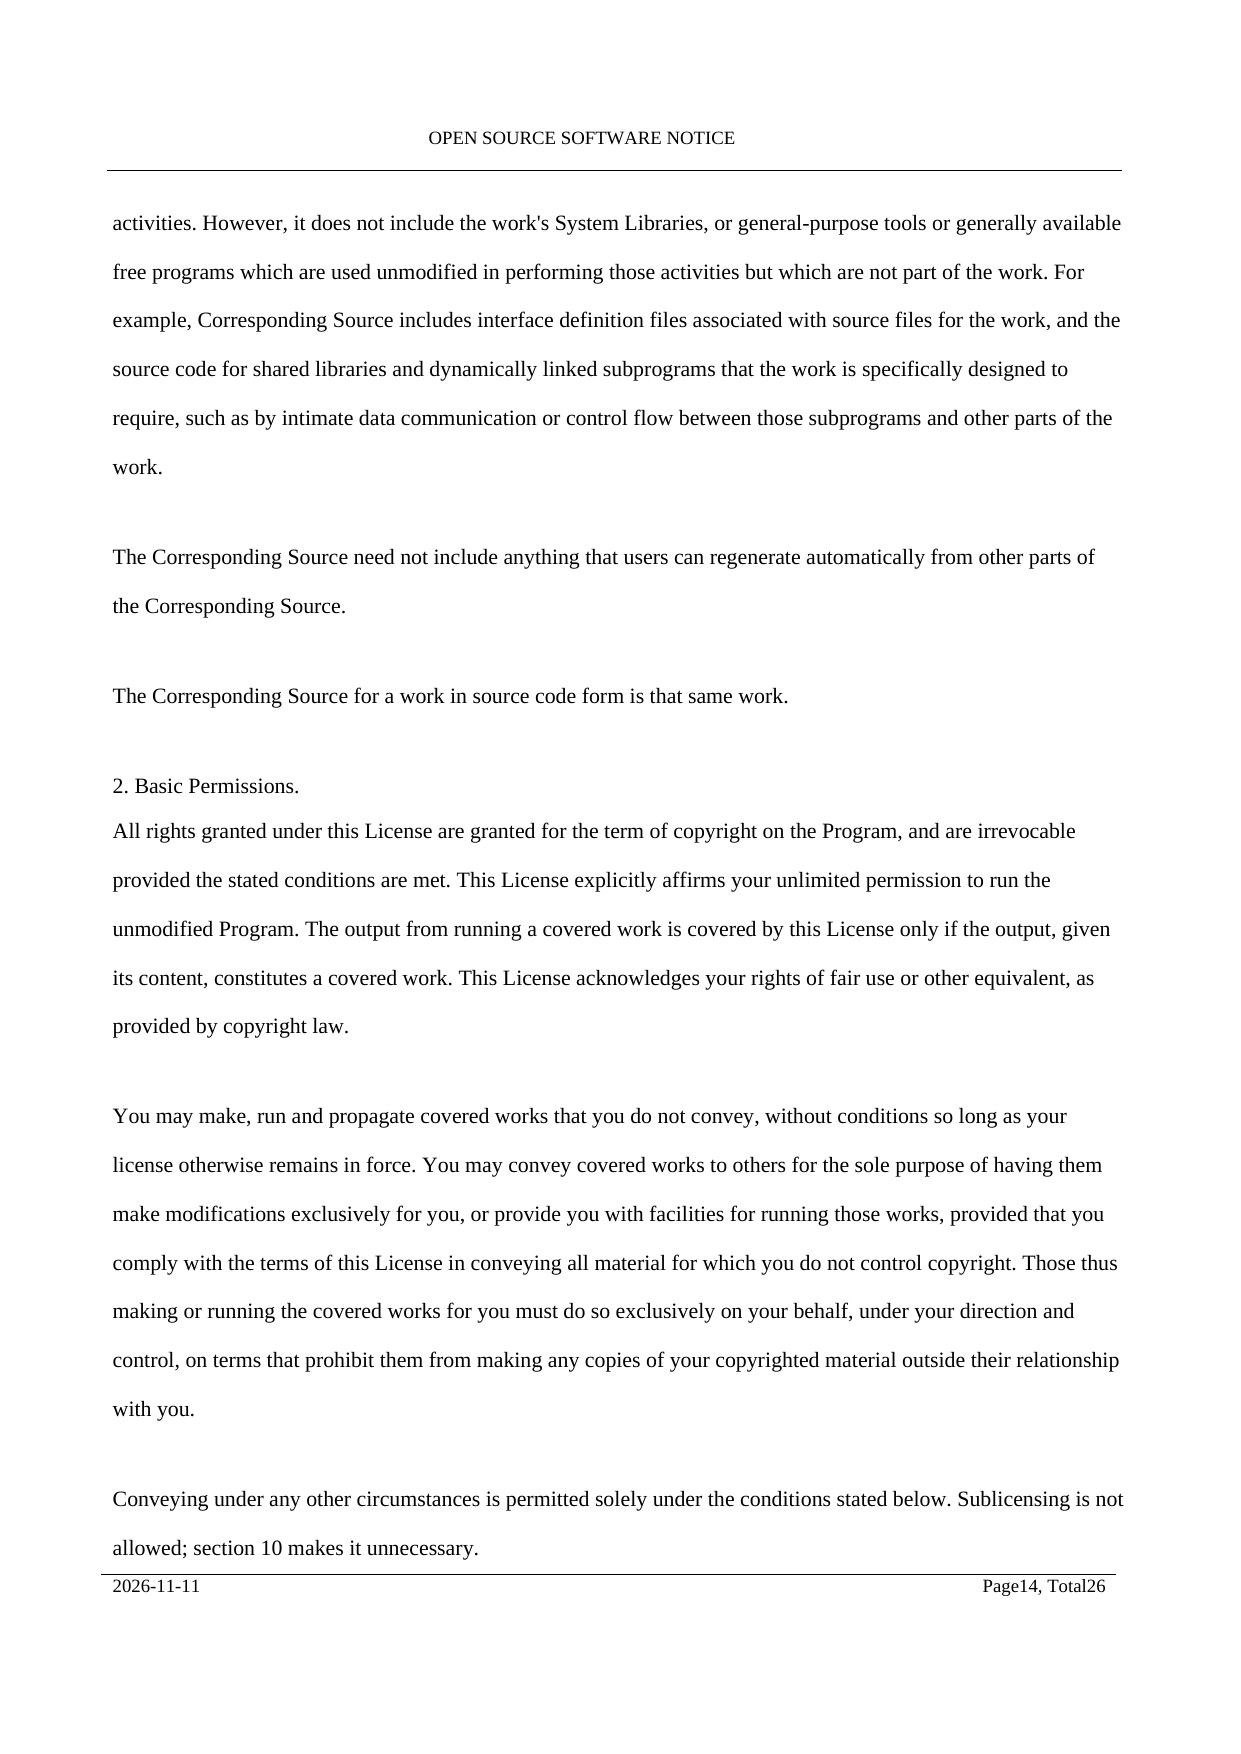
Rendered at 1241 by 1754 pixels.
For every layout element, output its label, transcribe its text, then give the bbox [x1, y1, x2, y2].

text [112, 206, 1128, 483]
text Conveying under any other circumstances is permitted solely under the conditions stated below. Sublicensing is not allowed; section 10 makes it unnecessary. [112, 1482, 1128, 1564]
text All rights granted under this License are granted for the term of copyright on the Program, and are irrevocable provided the stated conditions are met. This License explicitly affirms your unlimited permission to run the unmodified Program. The output from running a covered work is covered by this License only if the output, given its content, constitutes a covered work. This License acknowledges your rights of fair use or other equivalent, as provided by copyright law. [112, 814, 1128, 1042]
text The Corresponding Source need not include anything that users can regenerate automatically from other parts of the Corresponding Source. [112, 540, 1128, 622]
text You may make, run and propagate covered works that you do not convey, without conditions so long as your license otherwise remains in force. You may convey covered works to others for the sole purpose of having them make modifications exclusively for you, or provide you with facilities for running those works, provided that you comply with the terms of this License in conveying all material for which you do not control copyright. Those thus making or running the covered works for you must do so exclusively on your behalf, under your direction and control, on terms that prohibit them from making any copies of your copyrighted material outside their relationship with you. [112, 1100, 1128, 1425]
text The Corresponding Source for a work in source code form is that same work. [112, 679, 1128, 712]
text 2. Basic Permissions. [112, 769, 1128, 802]
